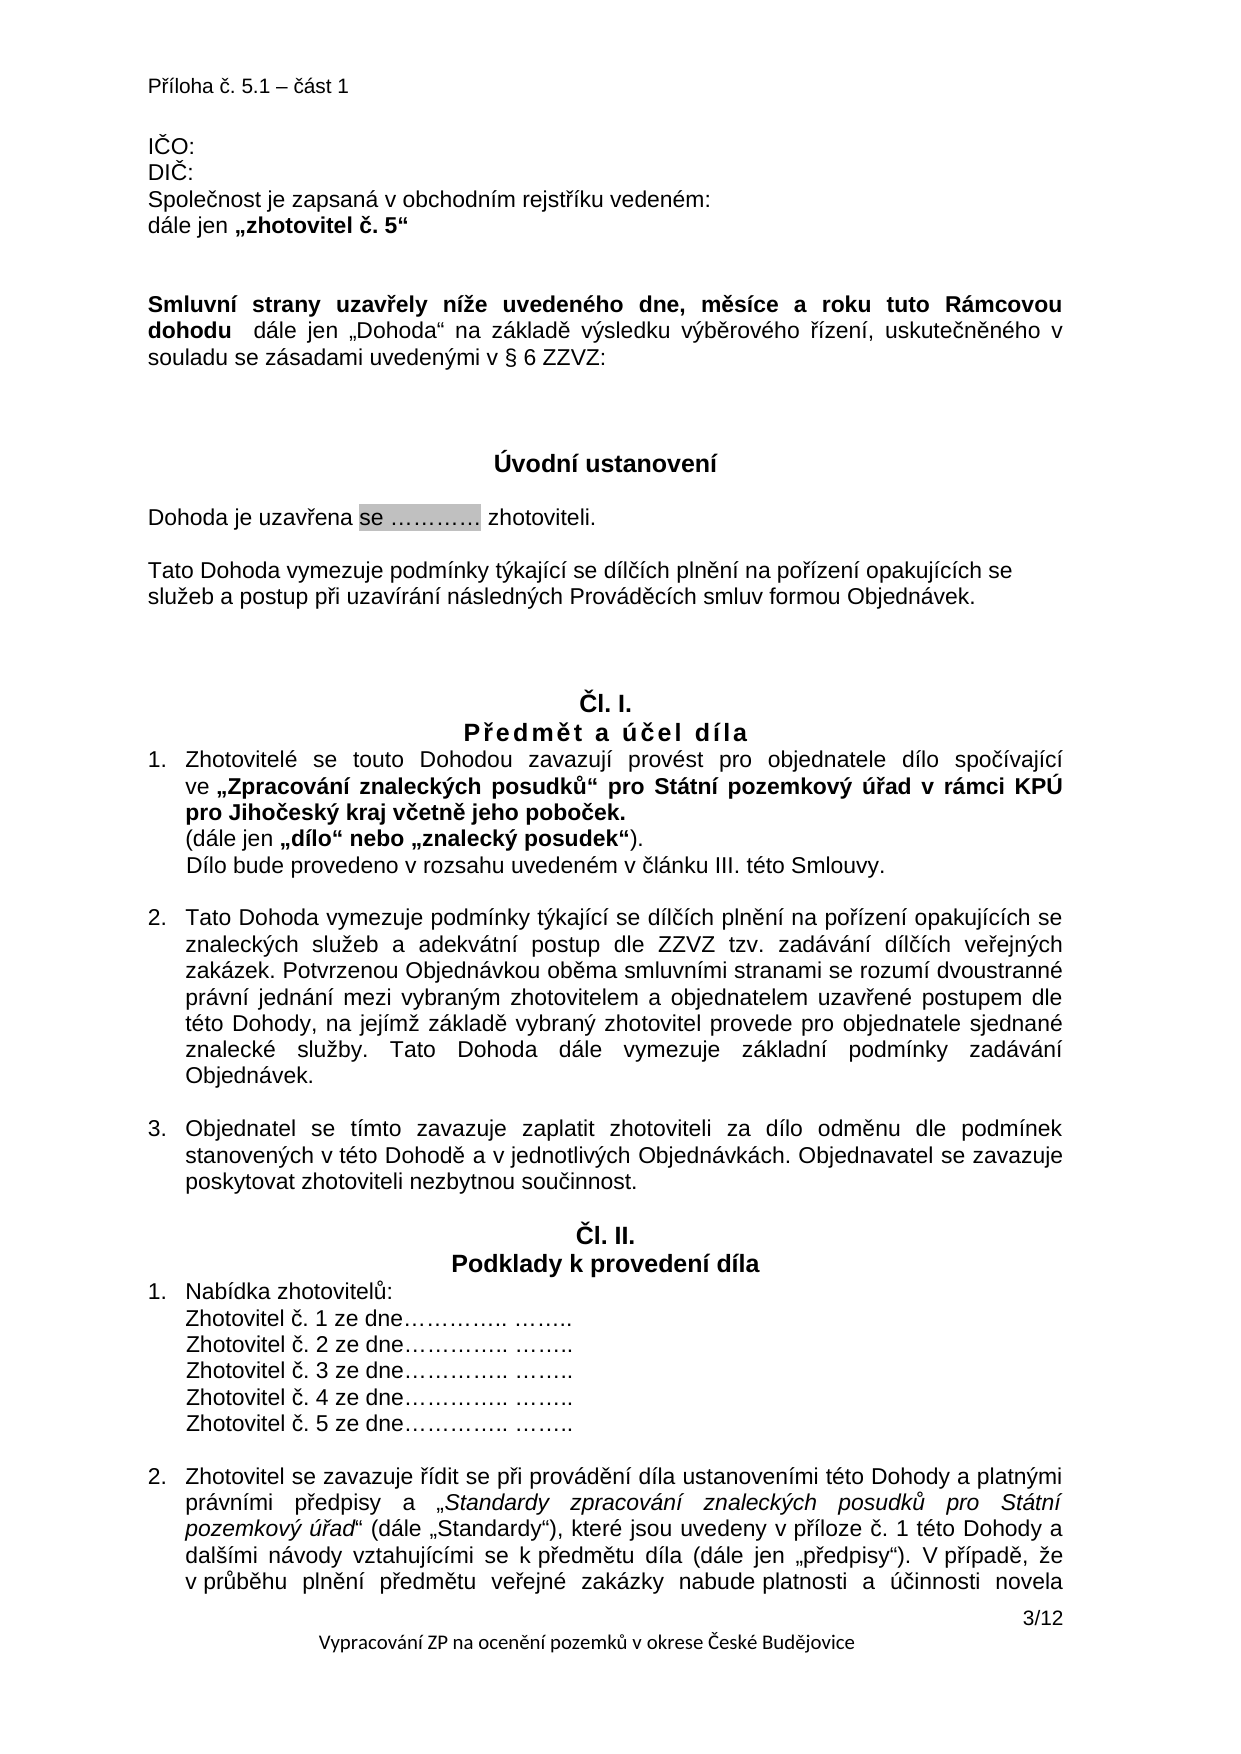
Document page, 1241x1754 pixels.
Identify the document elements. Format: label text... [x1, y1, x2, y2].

text Zhotovitel č. 5 ze dne………….. …….. [148, 1410, 1063, 1436]
text Dohoda je uzavřena se ………… zhotoviteli. [148, 504, 359, 531]
list Zhotovitelé se touto Dohodou zavazují provést pro objednatele dílo spočívající ve „Zpracování znaleckých posudků“ pro Státní pozemkový úřad v rámci KPÚ pro Jihočeský kraj včetně jeho poboček. [148, 746, 1063, 825]
text Smluvní strany uzavřely níže uvedeného dne, měsíce a roku tuto Rámcovou dohodu dále jen „Dohoda“ na základě výsledku výběrového řízení, uskutečněného v souladu se zásadami uvedenými v § 6 ZZVZ: [148, 291, 1063, 370]
text Dohoda je uzavřena se ………… zhotoviteli. [481, 504, 1063, 531]
text Společnost je zapsaná v obchodním rejstříku vedeném: [148, 186, 1063, 212]
text Úvodní ustanovení [148, 449, 1063, 478]
text Zhotovitel č. 2 ze dne………….. …….. [148, 1331, 1063, 1357]
text DIČ: [148, 159, 1063, 186]
subtitle Předmět a účel díla [148, 717, 1063, 746]
list Nabídka zhotovitelů: [148, 1278, 1063, 1304]
list Tato Dohoda vymezuje podmínky týkající se dílčích plnění na pořízení opakujících se znaleckých služeb a adekvátní postup dle ZZVZ tzv. zadávání dílčích veřejných zakázek. Potvrzenou Objednávkou oběma smluvními stranami se rozumí dvoustranné právní jednání mezi vybraným zhotovitelem a objednatelem uzavřené postupem dle této Dohody, na jejímž základě vybraný zhotovitel provede pro objednatele sjednané znalecké služby. Tato Dohoda dále vymezuje základní podmínky zadávání Objednávek. [148, 904, 1063, 1089]
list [148, 1463, 1063, 1594]
list Objednatel se tímto zavazuje zaplatit zhotoviteli za dílo odměnu dle podmínek stanovených v této Dohodě a v jednotlivých Objednávkách. Objednavatel se zavazuje poskytovat zhotoviteli nezbytnou součinnost. [148, 1115, 1063, 1194]
text Zhotovitel č. 4 ze dne………….. …….. [148, 1383, 1063, 1410]
text Podklady k provedení díla [148, 1249, 1063, 1278]
text Čl. II. [148, 1221, 1063, 1249]
text Dílo bude provedeno v rozsahu uvedeném v článku III. této Smlouvy. [148, 852, 1063, 878]
text Čl. I. [148, 689, 1063, 717]
text Tato Dohoda vymezuje podmínky týkající se dílčích plnění na pořízení opakujících se služeb a postup při uzavírání následných Prováděcích smluv formou Objednávek. [148, 557, 1063, 610]
text Zhotovitel č. 1 ze dne………….. …….. [185, 1304, 1063, 1331]
text Zhotovitel č. 3 ze dne………….. …….. [148, 1357, 1063, 1383]
text IČO: [148, 133, 1063, 159]
list (dále jen „dílo“ nebo „znalecký posudek“). [185, 825, 1063, 852]
text dále jen „zhotovitel č. 5“ [148, 212, 1063, 238]
